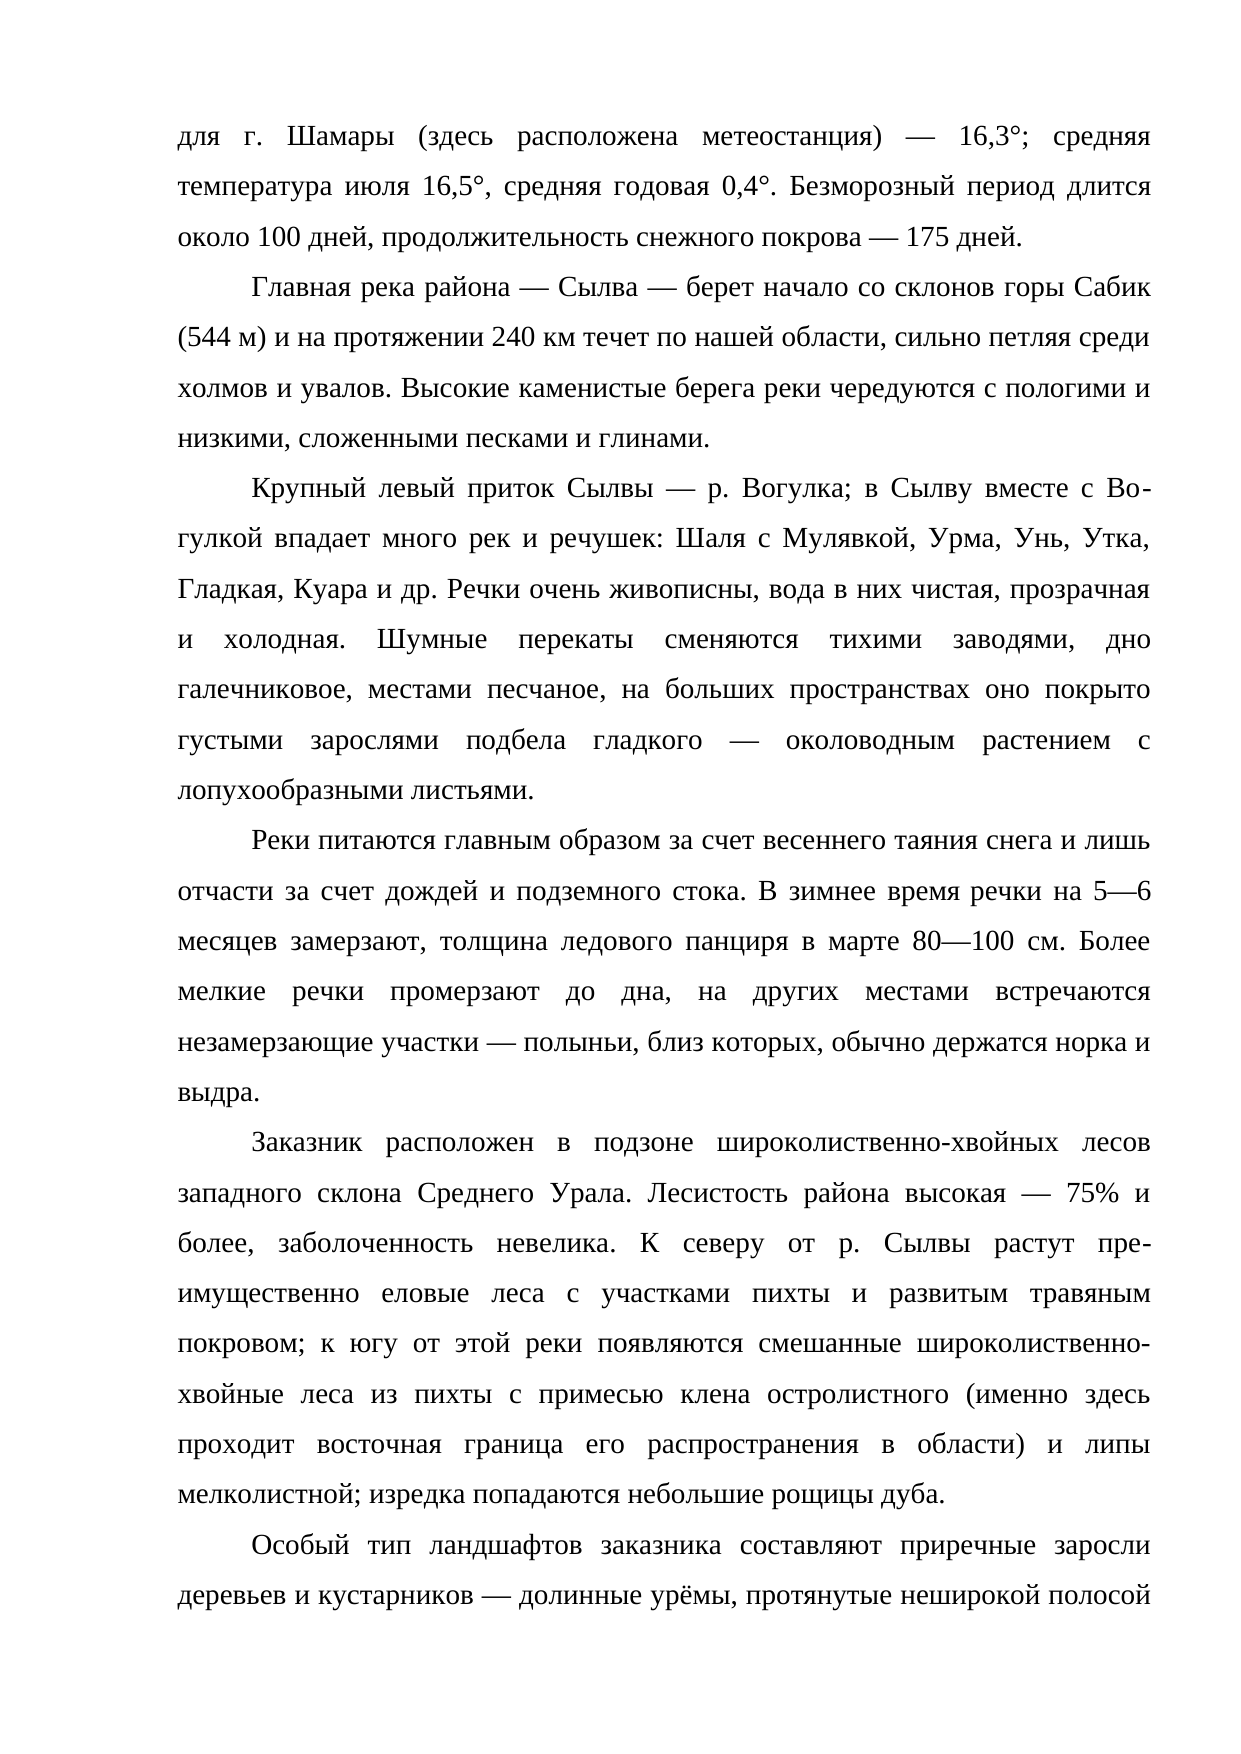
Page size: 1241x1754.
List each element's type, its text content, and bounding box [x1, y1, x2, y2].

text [177, 118, 1152, 252]
text Главная река района — Сылва — берет начало со склонов горы Сабик () и на протяжении течет по нашей области, сильно петляя среди холмов и увалов. Высокие каменистые берега реки чередуются с пологими и низкими, сложенными песками и глинами. [177, 269, 1152, 453]
text Крупный левый приток Сылвы — р. Вогулка; в Сылву вместе с Вогулкой впадает много рек и речушек: Шаля с Мулявкой, Урма, Унь, Утка, Гладкая, Куара и др. Речки очень живописны, вода в них чистая, прозрачная и холодная. Шумные перекаты сменяются тихими заводями, дно галечниковое, местами песчаное, на больших пространствах оно покрыто густыми зарослями подбела гладкого — околоводным растением с лопухообразными листьями. [177, 470, 1152, 806]
text Заказник расположен в подзоне широколиственно-хвойных лесов западного склона Среднего Урала. Лесистость района высокая — 75% и более, заболоченность невелика. К северу от р. Сылвы растут преимущественно еловые леса с участками пихты и развитым травяным покровом; к югу от этой реки появляются смешанные широколиственно-хвойные леса из пихты с примесью клена остролистного (именно здесь проходит восточная граница его распространения в области) и липы мелколистной; изредка попадаются небольшие рощицы дуба. [177, 1124, 1152, 1510]
text Реки питаются главным образом за счет весеннего таяния снега и лишь отчасти за счет дождей и подземного стока. В зимнее время речки на 5—6 месяцев замерзают, толщина ледового панциря в марте 80—100 см. Более мелкие речки промерзают до дна, на других местами встречаются незамерзающие участки — полыньи, близ которых, обычно держатся норка и выдра. [177, 822, 1152, 1108]
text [177, 1527, 1152, 1611]
